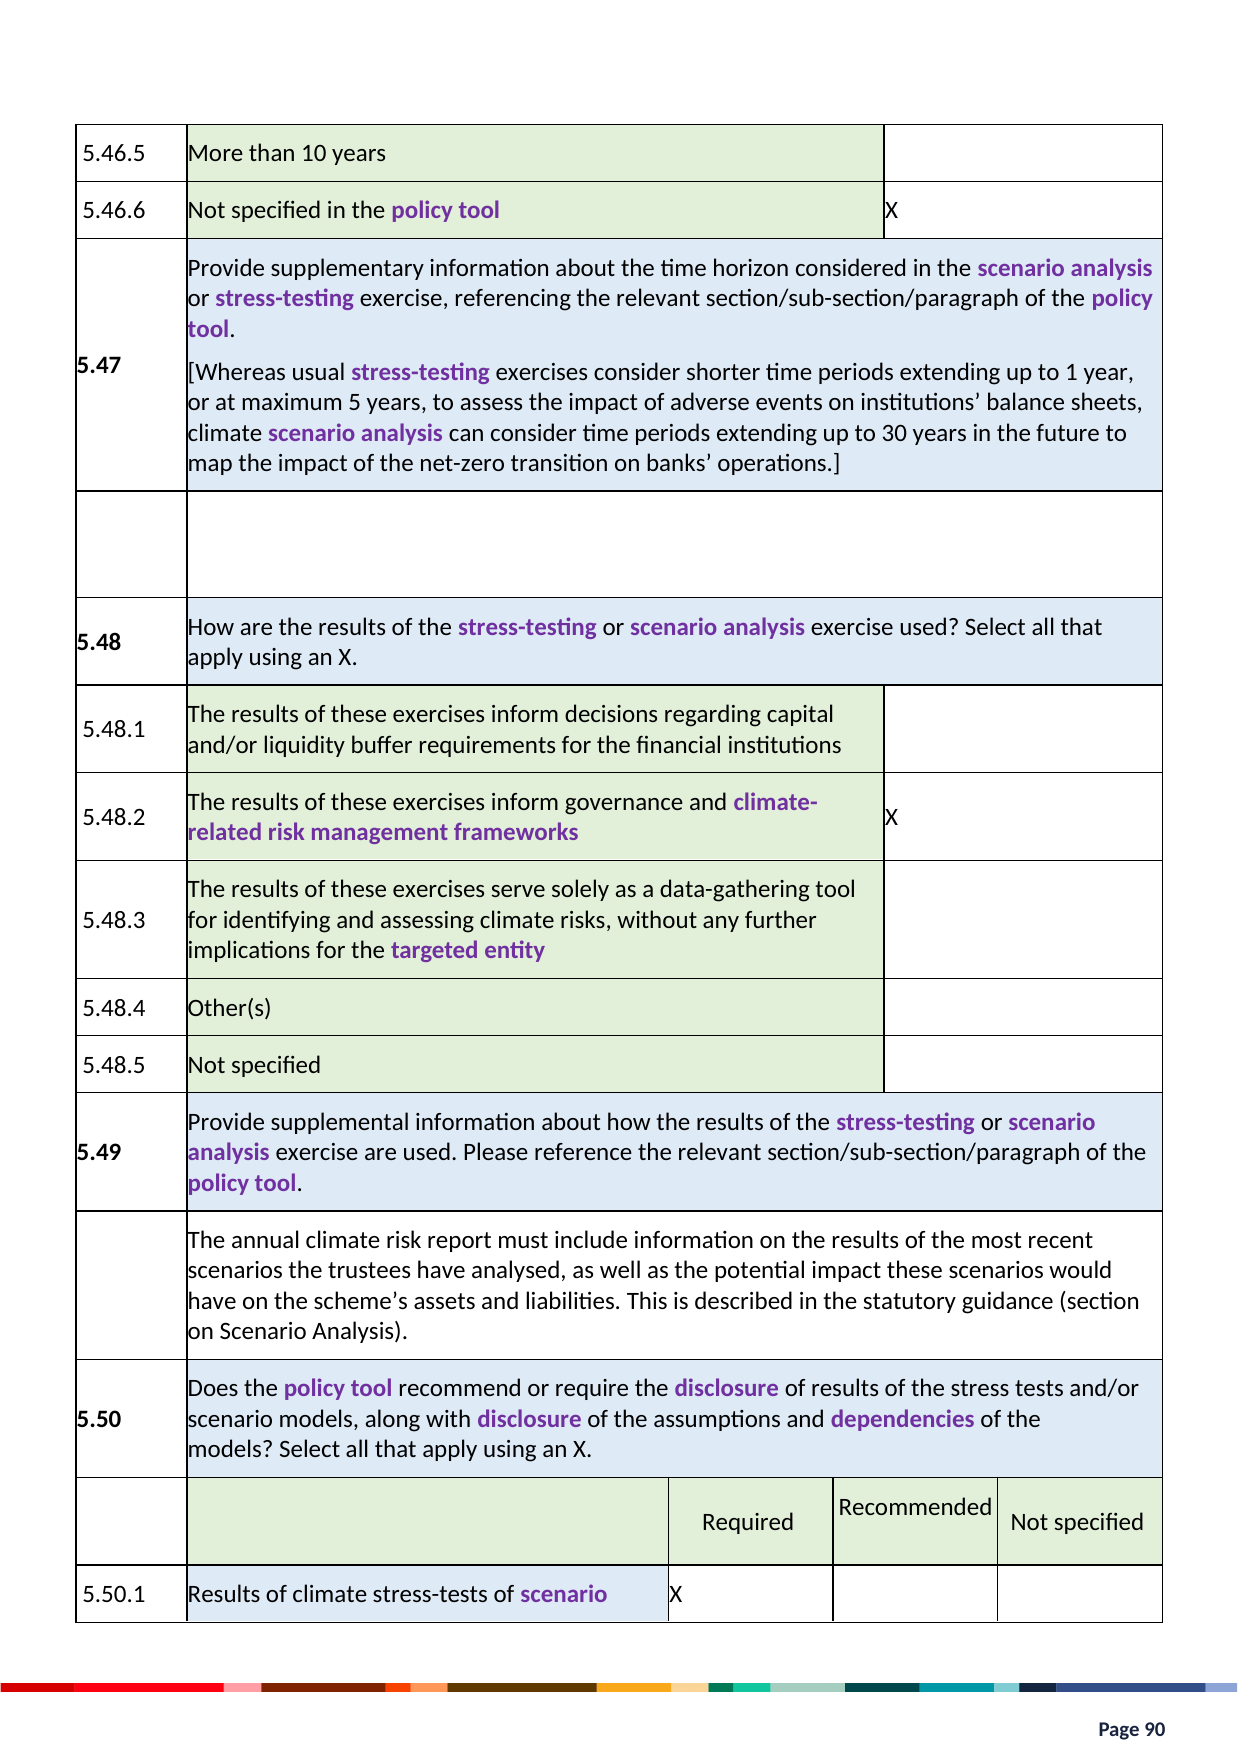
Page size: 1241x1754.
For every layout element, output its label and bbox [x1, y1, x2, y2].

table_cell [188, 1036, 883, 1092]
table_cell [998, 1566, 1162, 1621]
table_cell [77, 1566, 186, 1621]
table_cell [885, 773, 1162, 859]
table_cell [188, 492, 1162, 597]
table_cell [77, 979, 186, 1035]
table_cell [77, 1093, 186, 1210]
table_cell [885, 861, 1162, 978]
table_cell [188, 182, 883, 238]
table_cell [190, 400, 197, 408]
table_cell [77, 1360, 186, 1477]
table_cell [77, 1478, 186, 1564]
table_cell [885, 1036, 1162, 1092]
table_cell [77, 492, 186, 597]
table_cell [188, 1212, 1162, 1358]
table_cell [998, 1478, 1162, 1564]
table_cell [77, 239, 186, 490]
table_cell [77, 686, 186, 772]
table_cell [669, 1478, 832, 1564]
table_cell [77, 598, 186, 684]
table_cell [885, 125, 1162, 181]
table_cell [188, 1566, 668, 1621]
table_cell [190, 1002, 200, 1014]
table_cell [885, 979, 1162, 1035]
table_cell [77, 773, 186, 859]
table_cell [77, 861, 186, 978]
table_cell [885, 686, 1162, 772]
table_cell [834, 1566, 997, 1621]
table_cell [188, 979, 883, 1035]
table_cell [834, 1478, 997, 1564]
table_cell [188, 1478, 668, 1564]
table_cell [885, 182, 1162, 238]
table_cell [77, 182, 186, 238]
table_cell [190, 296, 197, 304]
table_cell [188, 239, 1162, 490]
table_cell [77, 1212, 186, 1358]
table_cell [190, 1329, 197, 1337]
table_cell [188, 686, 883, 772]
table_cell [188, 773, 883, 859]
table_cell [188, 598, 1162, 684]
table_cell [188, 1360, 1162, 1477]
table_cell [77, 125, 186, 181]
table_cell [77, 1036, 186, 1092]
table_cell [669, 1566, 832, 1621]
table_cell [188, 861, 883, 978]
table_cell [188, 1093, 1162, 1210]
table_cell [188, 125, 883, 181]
picture [0, 1683, 1236, 1692]
